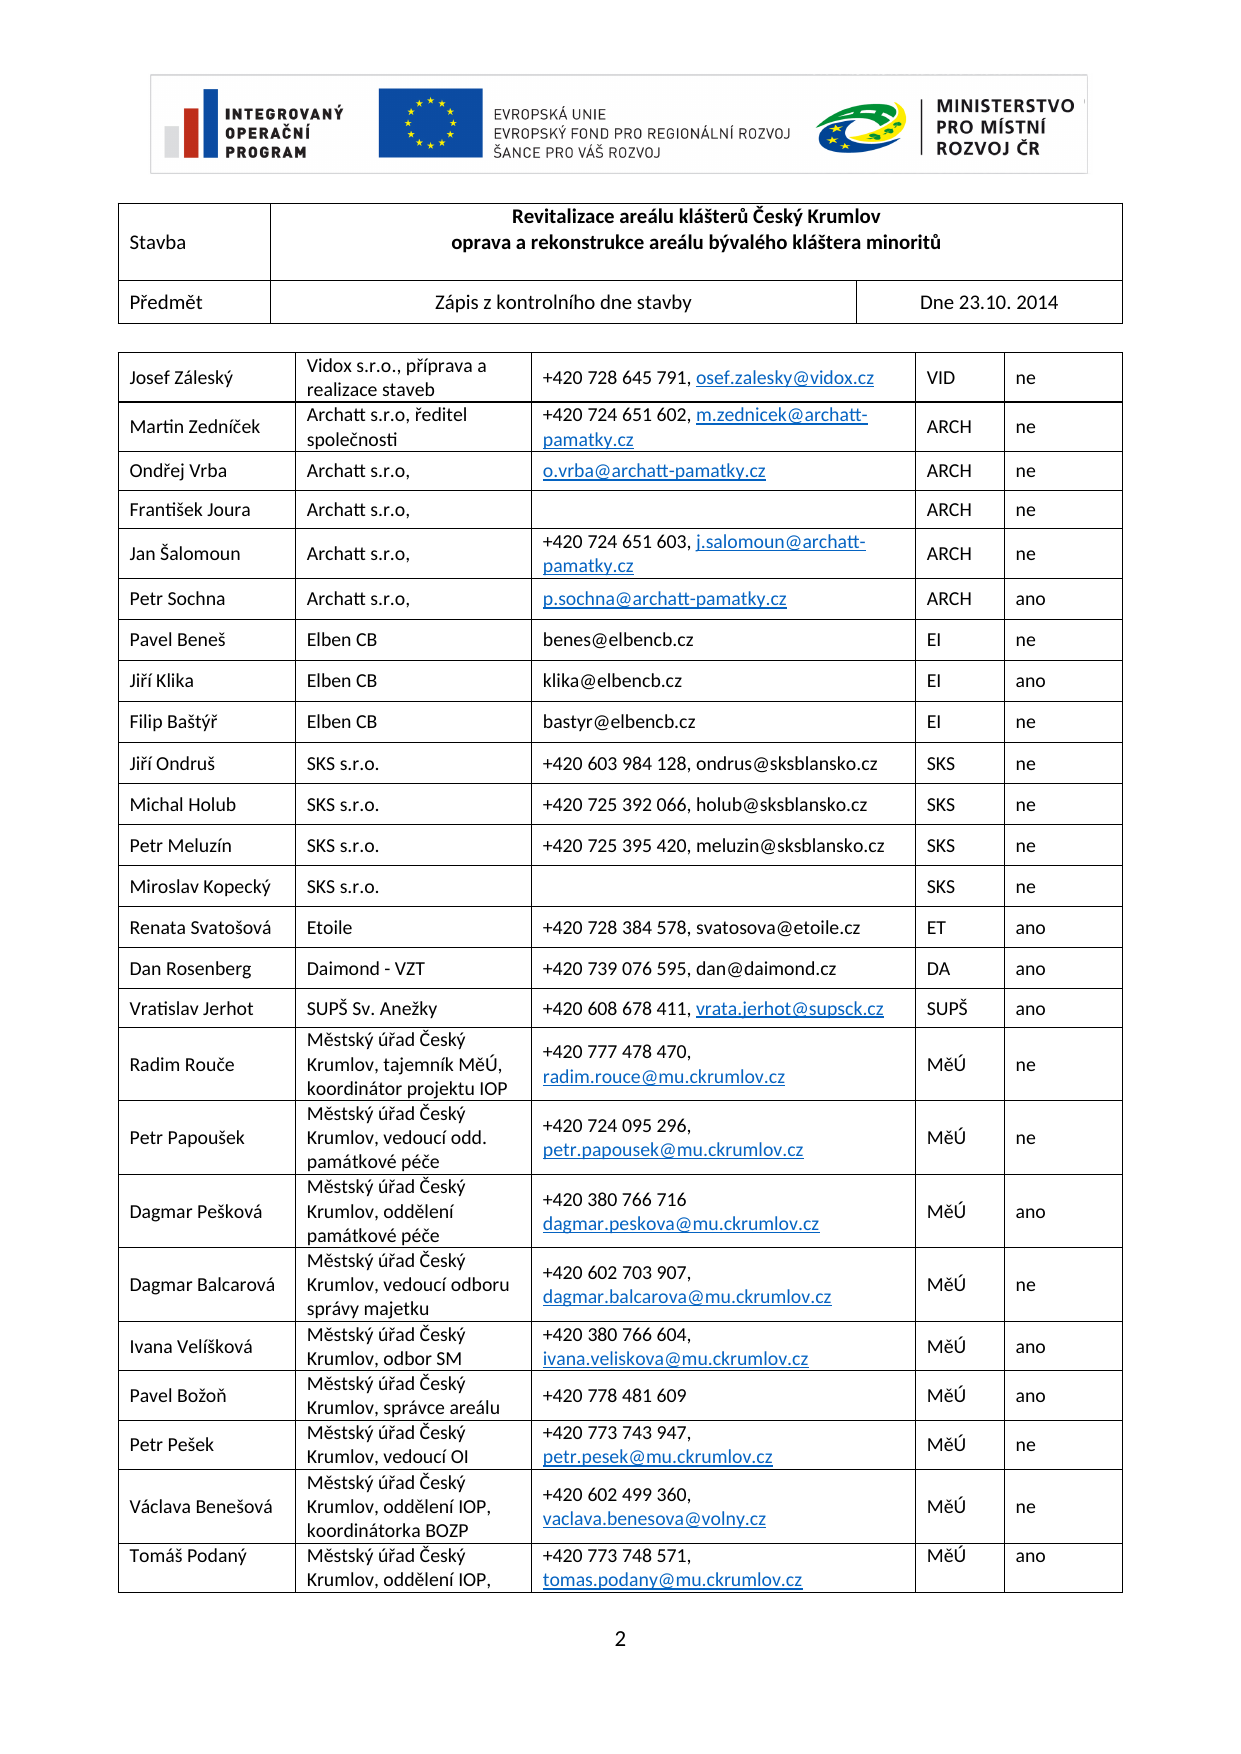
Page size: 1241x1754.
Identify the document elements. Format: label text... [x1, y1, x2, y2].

table_cell Archatt s.r.o, [296, 529, 531, 577]
table_cell MěÚ [916, 1371, 1004, 1419]
table_cell František Joura [119, 491, 295, 528]
table_cell ne [1005, 1101, 1122, 1174]
table_cell ARCH [916, 452, 1004, 489]
table_cell Archatt s.r.o, [296, 491, 531, 528]
table_cell MěÚ [916, 1101, 1004, 1174]
table_cell [532, 491, 915, 528]
table_cell ano [1005, 1544, 1122, 1592]
table_cell ne [1005, 491, 1122, 528]
table_cell Elben CB [296, 620, 531, 659]
table_cell Michal Holub [119, 784, 295, 824]
table_cell ARCH [916, 579, 1004, 618]
table_cell +420 724 651 603, j.salomoun@archatt-pamatky.cz [532, 529, 915, 577]
table_cell ne [1005, 353, 1122, 401]
table_cell Městský úřad Český Krumlov, odbor SM [296, 1322, 531, 1370]
table_cell Vidox s.r.o., příprava a realizace staveb [296, 353, 531, 401]
table_cell klika@elbencb.cz [532, 661, 915, 701]
table_cell EI [916, 702, 1004, 742]
table_cell SKS [916, 784, 1004, 824]
table_cell MěÚ [916, 1544, 1004, 1592]
table_cell ano [1005, 1175, 1122, 1247]
table_cell MěÚ [916, 1322, 1004, 1370]
table_cell Dagmar Pešková [119, 1175, 295, 1247]
table_cell ano [1005, 907, 1122, 947]
table_cell +420 608 678 411, vrata.jerhot@supsck.cz [532, 989, 915, 1027]
table_cell p.sochna@archatt-pamatky.cz [532, 579, 915, 618]
table_cell DA [916, 948, 1004, 988]
table_cell ne [1005, 1028, 1122, 1100]
table_cell SKS [916, 825, 1004, 865]
table_cell SUPŠ [916, 989, 1004, 1027]
table_cell Petr Meluzín [119, 825, 295, 865]
table_cell SKS [916, 743, 1004, 783]
table_cell Městský úřad Český Krumlov, oddělení IOP, technický manažer, TDO [296, 1544, 531, 1592]
table_cell +420 778 481 609 [532, 1371, 915, 1419]
table_cell Archatt s.r.o, ředitel společnosti [296, 403, 531, 451]
table_cell +420 724 095 296, petr.papousek@mu.ckrumlov.cz [532, 1101, 915, 1174]
table_cell SKS s.r.o. [296, 784, 531, 824]
table_cell ne [1005, 452, 1122, 489]
table_cell +420 724 651 602, m.zednicek@archatt-pamatky.cz [532, 403, 915, 451]
table_cell Archatt s.r.o, [296, 452, 531, 489]
table_cell Renata Svatošová [119, 907, 295, 947]
table_cell SKS s.r.o. [296, 825, 531, 865]
table_cell Jiří Klika [119, 661, 295, 701]
picture [147, 73, 1093, 175]
table_cell ne [1005, 403, 1122, 451]
table_cell Vratislav Jerhot [119, 989, 295, 1027]
table_cell Pavel Beneš [119, 620, 295, 659]
table_cell Martin Zedníček [119, 403, 295, 451]
table_cell ano [1005, 948, 1122, 988]
table_cell Miroslav Kopecký [119, 866, 295, 906]
table_cell [532, 866, 915, 906]
table_cell Tomáš Podaný [119, 1544, 295, 1592]
table_cell Petr Sochna [119, 579, 295, 618]
table_cell +420 380 766 716 dagmar.peskova@mu.ckrumlov.cz [532, 1175, 915, 1247]
table_cell ne [1005, 743, 1122, 783]
table_cell ARCH [916, 491, 1004, 528]
table_cell Městský úřad Český Krumlov, vedoucí odboru správy majetku [296, 1248, 531, 1321]
table_cell ET [916, 907, 1004, 947]
table_cell +420 773 743 947, petr.pesek@mu.ckrumlov.cz [532, 1421, 915, 1469]
table_cell ano [1005, 1371, 1122, 1419]
table_cell Filip Baštýř [119, 702, 295, 742]
table_cell Jan Šalomoun [119, 529, 295, 577]
table_cell ne [1005, 1421, 1122, 1469]
table_cell Daimond - VZT [296, 948, 531, 988]
table_cell Dagmar Balcarová [119, 1248, 295, 1321]
table_cell Městský úřad Český Krumlov, vedoucí odd. památkové péče [296, 1101, 531, 1174]
table_cell Městský úřad Český Krumlov, vedoucí OI [296, 1421, 531, 1469]
table_cell ne [1005, 529, 1122, 577]
table_cell ARCH [916, 529, 1004, 577]
table_cell Elben CB [296, 661, 531, 701]
table_cell ne [1005, 825, 1122, 865]
table_cell EI [916, 620, 1004, 659]
table_cell MěÚ [916, 1175, 1004, 1247]
table_cell ano [1005, 989, 1122, 1027]
table_cell ano [1005, 1322, 1122, 1370]
table_cell ne [1005, 1470, 1122, 1542]
table_cell +420 777 478 470, radim.rouce@mu.ckrumlov.cz [532, 1028, 915, 1100]
table_cell ano [1005, 579, 1122, 618]
table_cell Ondřej Vrba [119, 452, 295, 489]
table_cell Etoile [296, 907, 531, 947]
table_cell +420 725 392 066, holub@sksblansko.cz [532, 784, 915, 824]
table_cell MěÚ [916, 1470, 1004, 1542]
table_cell ARCH [916, 403, 1004, 451]
table_cell +420 602 499 360, vaclava.benesova@volny.cz [532, 1470, 915, 1542]
table_cell Městský úřad Český Krumlov, oddělení památkové péče [296, 1175, 531, 1247]
table_cell +420 728 645 791, osef.zalesky@vidox.cz [532, 353, 915, 401]
table_cell Radim Rouče [119, 1028, 295, 1100]
table_cell +420 603 984 128, ondrus@sksblansko.cz [532, 743, 915, 783]
table_cell SKS s.r.o. [296, 866, 531, 906]
table_cell +420 380 766 604, ivana.veliskova@mu.ckrumlov.cz [532, 1322, 915, 1370]
table_cell +420 739 076 595, dan@daimond.cz [532, 948, 915, 988]
table_cell bastyr@elbencb.cz [532, 702, 915, 742]
table_cell SUPŠ Sv. Anežky [296, 989, 531, 1027]
table_cell Jiří Ondruš [119, 743, 295, 783]
table_cell Archatt s.r.o, [296, 579, 531, 618]
table_cell +420 602 703 907, dagmar.balcarova@mu.ckrumlov.cz [532, 1248, 915, 1321]
table_cell o.vrba@archatt-pamatky.cz [532, 452, 915, 489]
table_cell Městský úřad Český Krumlov, správce areálu [296, 1371, 531, 1419]
table_cell Václava Benešová [119, 1470, 295, 1542]
table_cell +420 728 384 578, svatosova@etoile.cz [532, 907, 915, 947]
table_cell EI [916, 661, 1004, 701]
table_cell SKS s.r.o. [296, 743, 531, 783]
table_cell Josef Záleský [119, 353, 295, 401]
table_cell SKS [916, 866, 1004, 906]
table_cell MěÚ [916, 1028, 1004, 1100]
table_cell Petr Pešek [119, 1421, 295, 1469]
table_cell MěÚ [916, 1248, 1004, 1321]
table_cell Městský úřad Český Krumlov, tajemník MěÚ, koordinátor projektu IOP [296, 1028, 531, 1100]
table_cell ne [1005, 702, 1122, 742]
table_cell Petr Papoušek [119, 1101, 295, 1174]
table_cell Pavel Božoň [119, 1371, 295, 1419]
table_cell MěÚ [916, 1421, 1004, 1469]
table_cell ne [1005, 1248, 1122, 1321]
table_cell VID [916, 353, 1004, 401]
table_cell Dan Rosenberg [119, 948, 295, 988]
table_cell ne [1005, 866, 1122, 906]
table_cell +420 773 748 571, tomas.podany@mu.ckrumlov.cz [532, 1544, 915, 1592]
table_cell ne [1005, 620, 1122, 659]
table_cell ne [1005, 784, 1122, 824]
table_cell +420 725 395 420, meluzin@sksblansko.cz [532, 825, 915, 865]
table_cell Elben CB [296, 702, 531, 742]
table_cell Ivana Velíšková [119, 1322, 295, 1370]
table_cell benes@elbencb.cz [532, 620, 915, 659]
table_cell Městský úřad Český Krumlov, oddělení IOP, koordinátorka BOZP [296, 1470, 531, 1542]
table_cell ano [1005, 661, 1122, 701]
